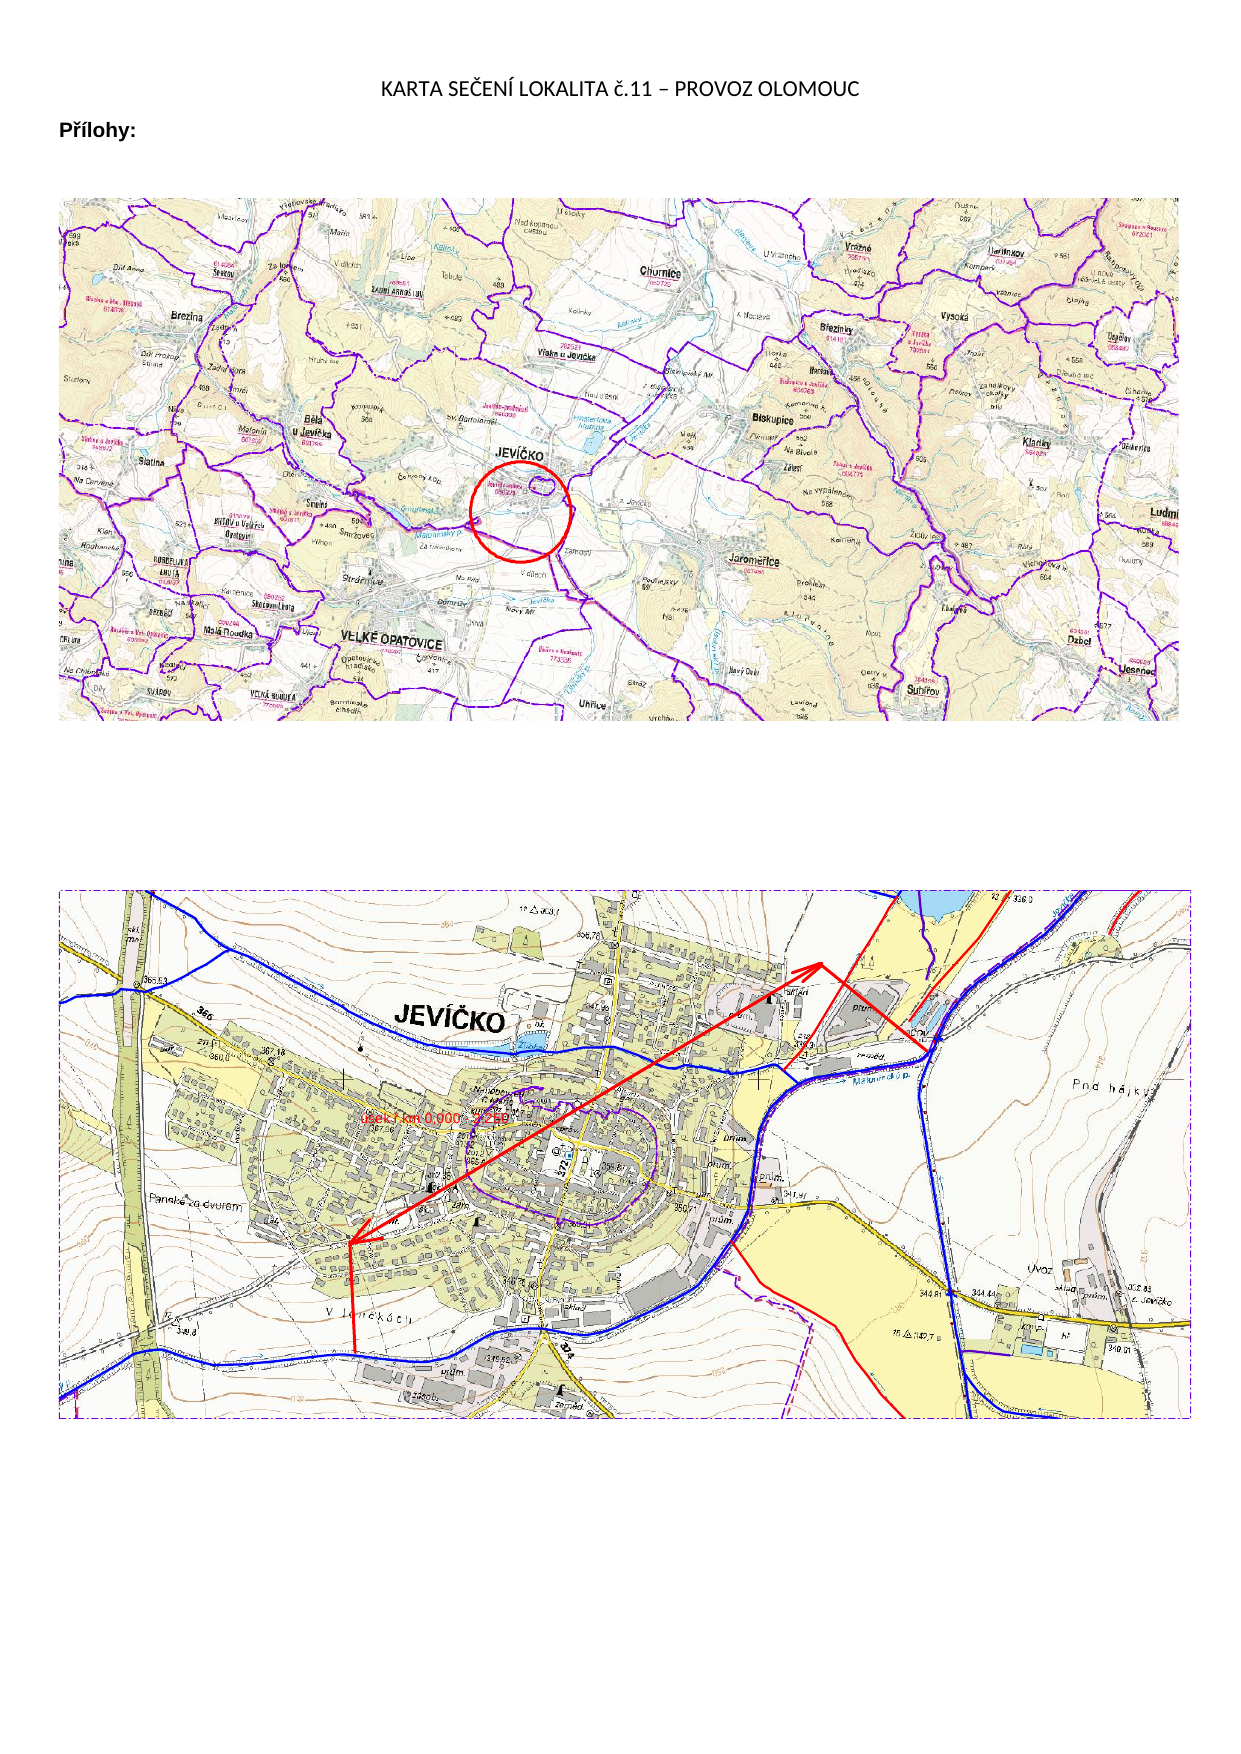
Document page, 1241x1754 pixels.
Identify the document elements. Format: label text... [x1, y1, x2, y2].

text Přílohy: [59, 118, 1093, 142]
